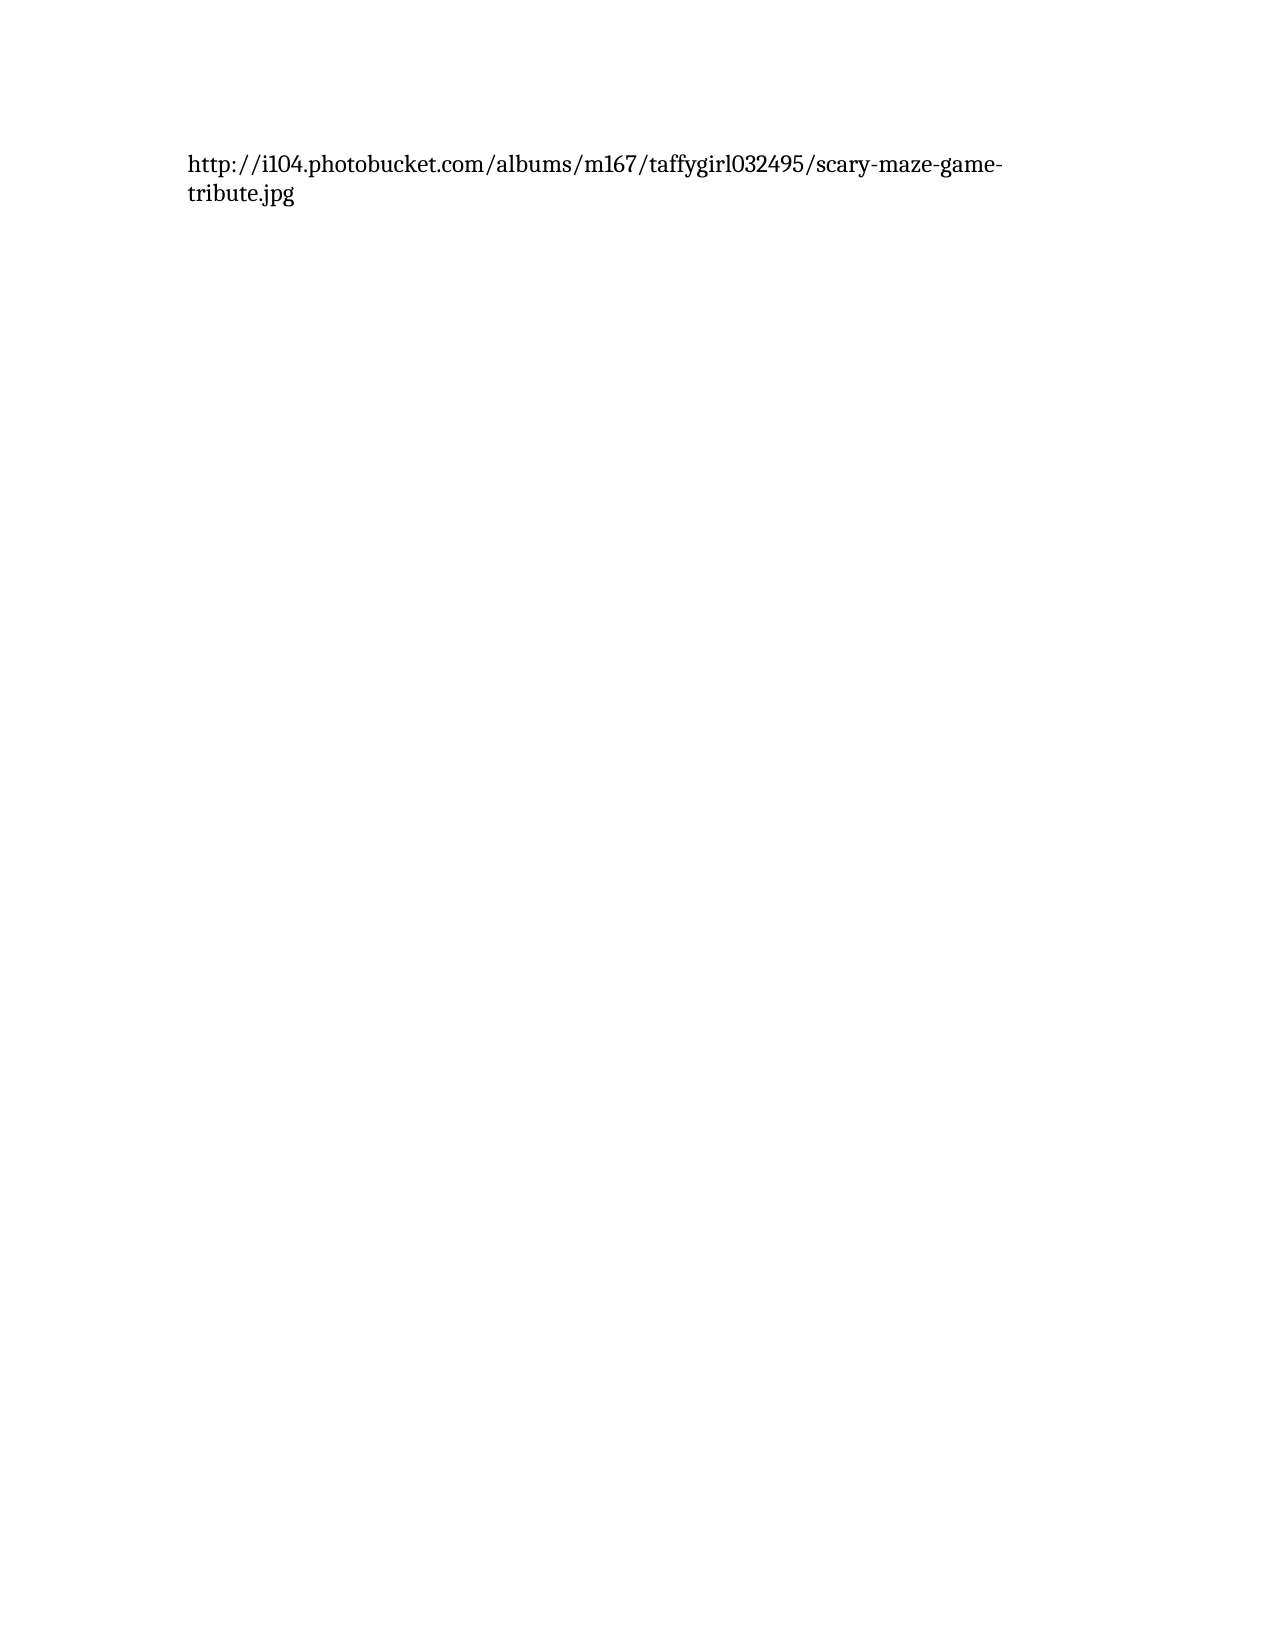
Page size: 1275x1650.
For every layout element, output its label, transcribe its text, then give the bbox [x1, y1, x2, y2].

text http://i104.photobucket.com/albums/m167/taffygirl032495/scary-maze-game-tribute.jpg [187, 150, 1087, 207]
